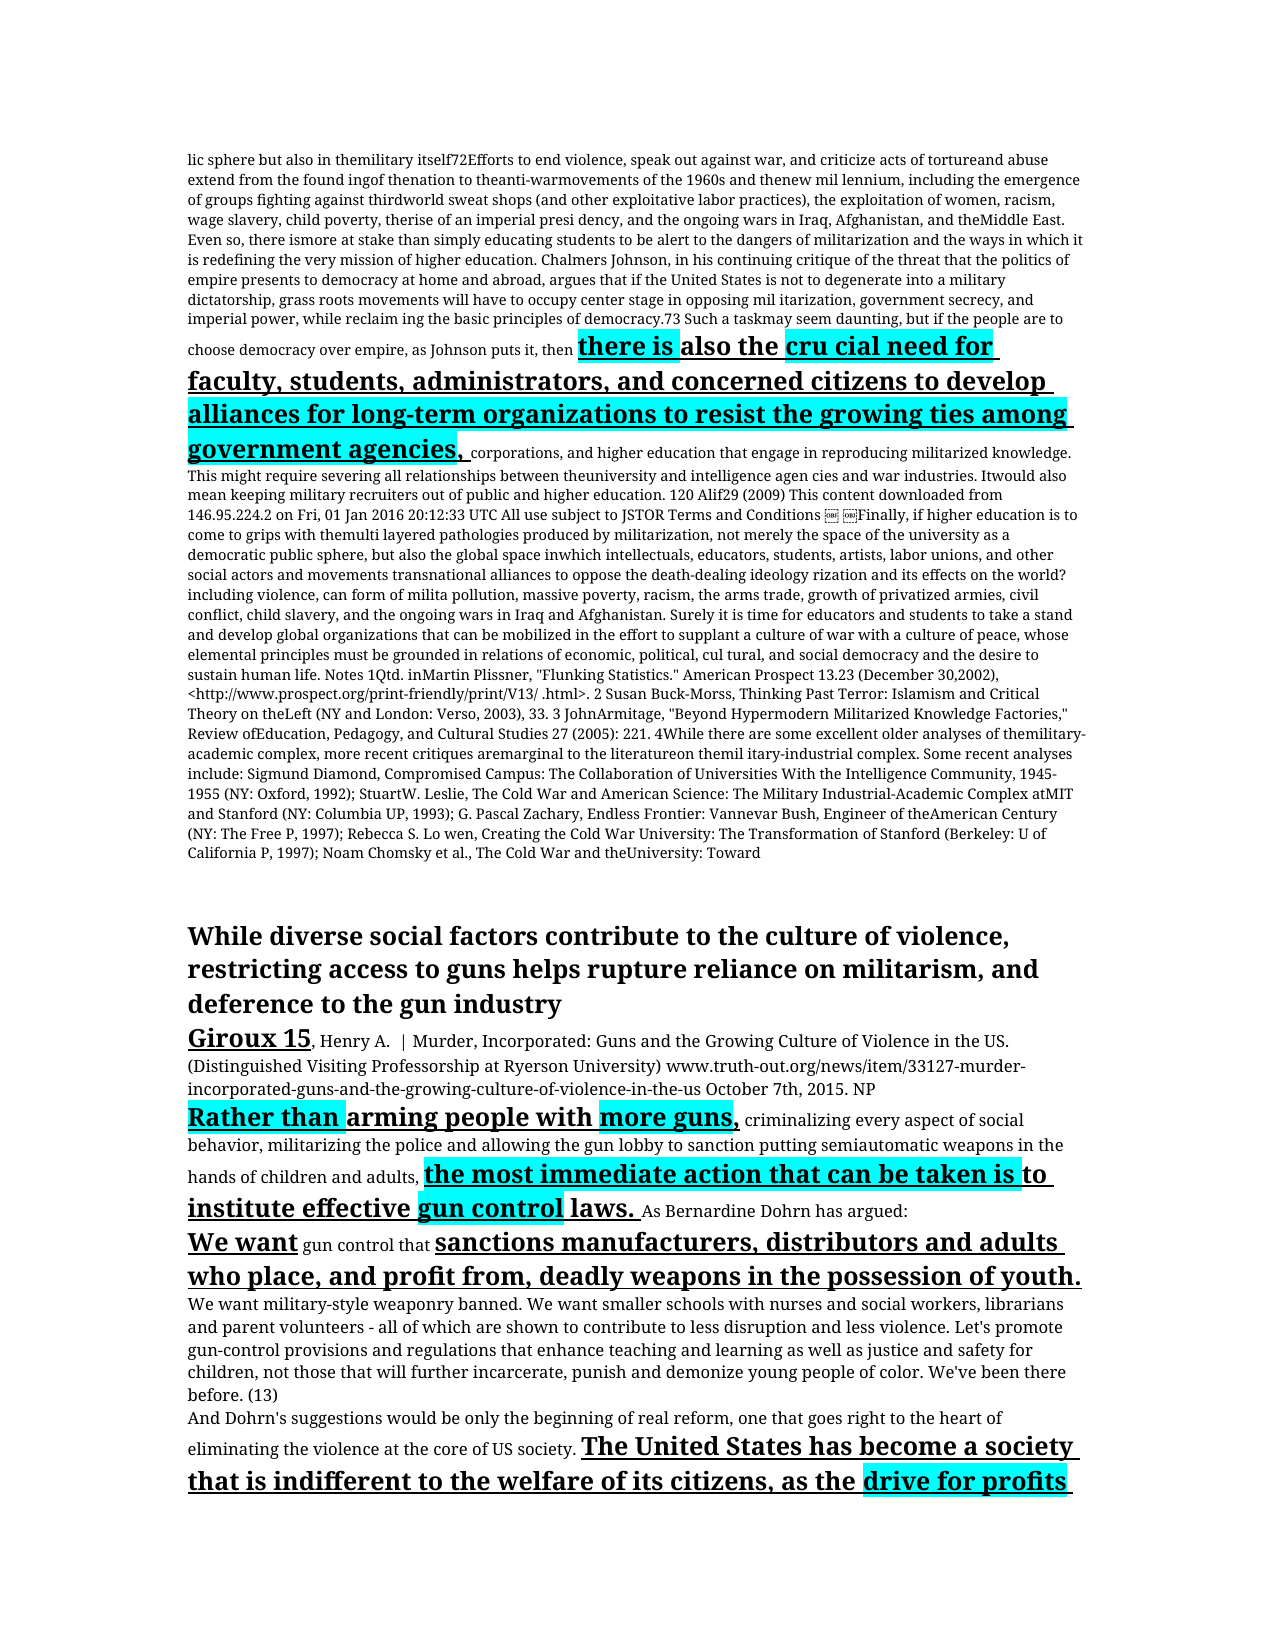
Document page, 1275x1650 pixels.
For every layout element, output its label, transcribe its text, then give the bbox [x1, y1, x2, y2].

text We want gun control that sanctions manufacturers, distributors and adults who place, and profit from, deadly weapons in the possession of youth. We want military-style weaponry banned. We want smaller schools with nurses and social workers, librarians and parent volunteers - all of which are shown to contribute to less disruption and less violence. Let's promote gun-control provisions and regulations that enhance teaching and learning as well as justice and safety for children, not those that will further incarcerate, punish and demonize young people of color. We've been there before. (13) [187, 1225, 1087, 1406]
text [187, 1406, 1087, 1497]
subtitle While diverse social factors contribute to the culture of violence, restricting access to guns helps rupture reliance on militarism, and deference to the gun industry [187, 918, 1087, 1020]
text Giroux 15, Henry A. | Murder, Incorporated: Guns and the Growing Culture of Violence in the US. (Distinguished Visiting Professorship at Ryerson University) www.truth-out.org/news/item/33127-murder-incorporated-guns-and-the-growing-culture-of-violence-in-the-us October 7th, 2015. NP [187, 1020, 1087, 1100]
text Rather than arming people with more guns, criminalizing every aspect of social behavior, militarizing the police and allowing the gun lobby to sanction putting semiautomatic weapons in the hands of children and adults, the most immediate action that can be taken is to institute effective gun control laws. As Bernardine Dohrn has argued: [187, 1100, 1087, 1225]
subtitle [187, 150, 1087, 863]
